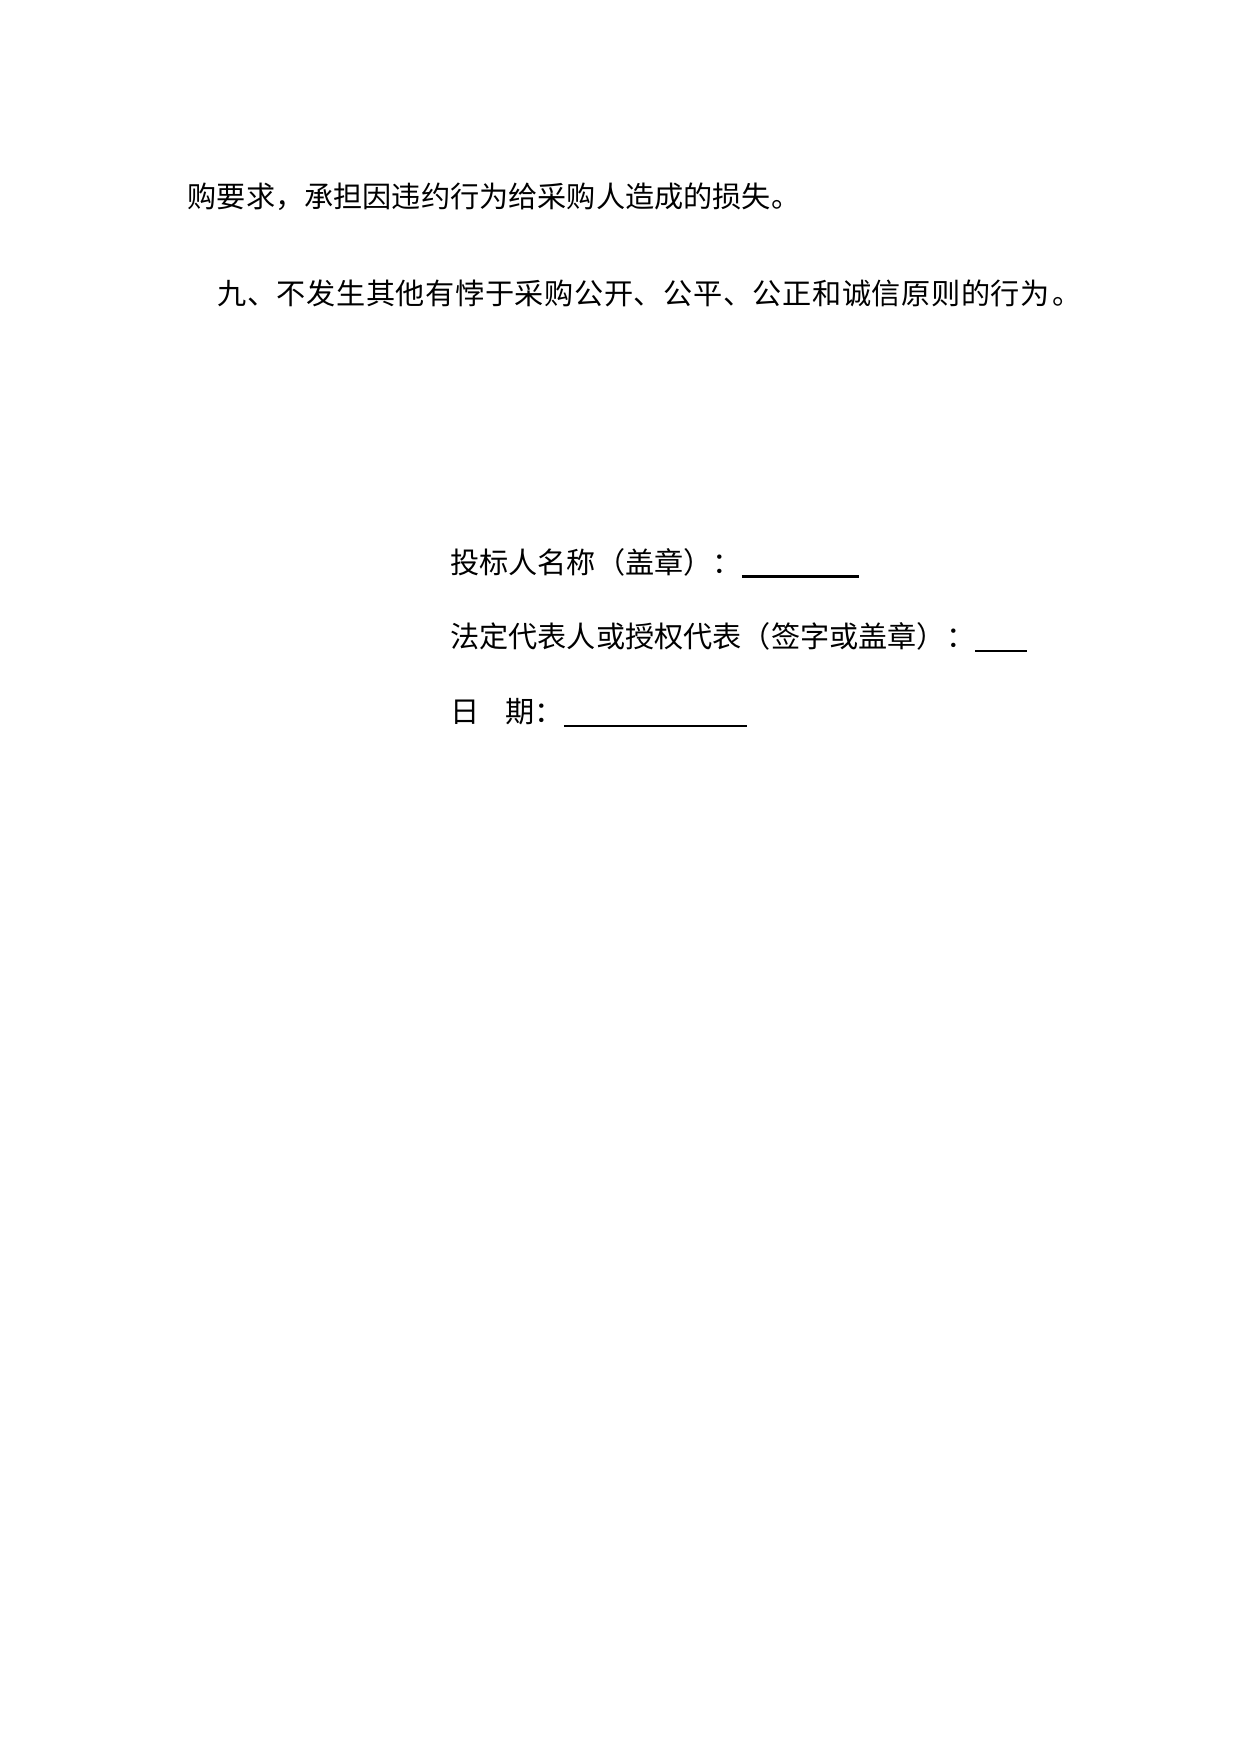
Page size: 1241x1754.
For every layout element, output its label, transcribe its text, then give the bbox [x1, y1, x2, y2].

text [187, 162, 1053, 422]
text 法定代表人或授权代表（签字或盖章）： [187, 614, 1053, 656]
text 投标人名称（盖章）： [187, 528, 1053, 593]
text 日 期： [187, 677, 1053, 742]
